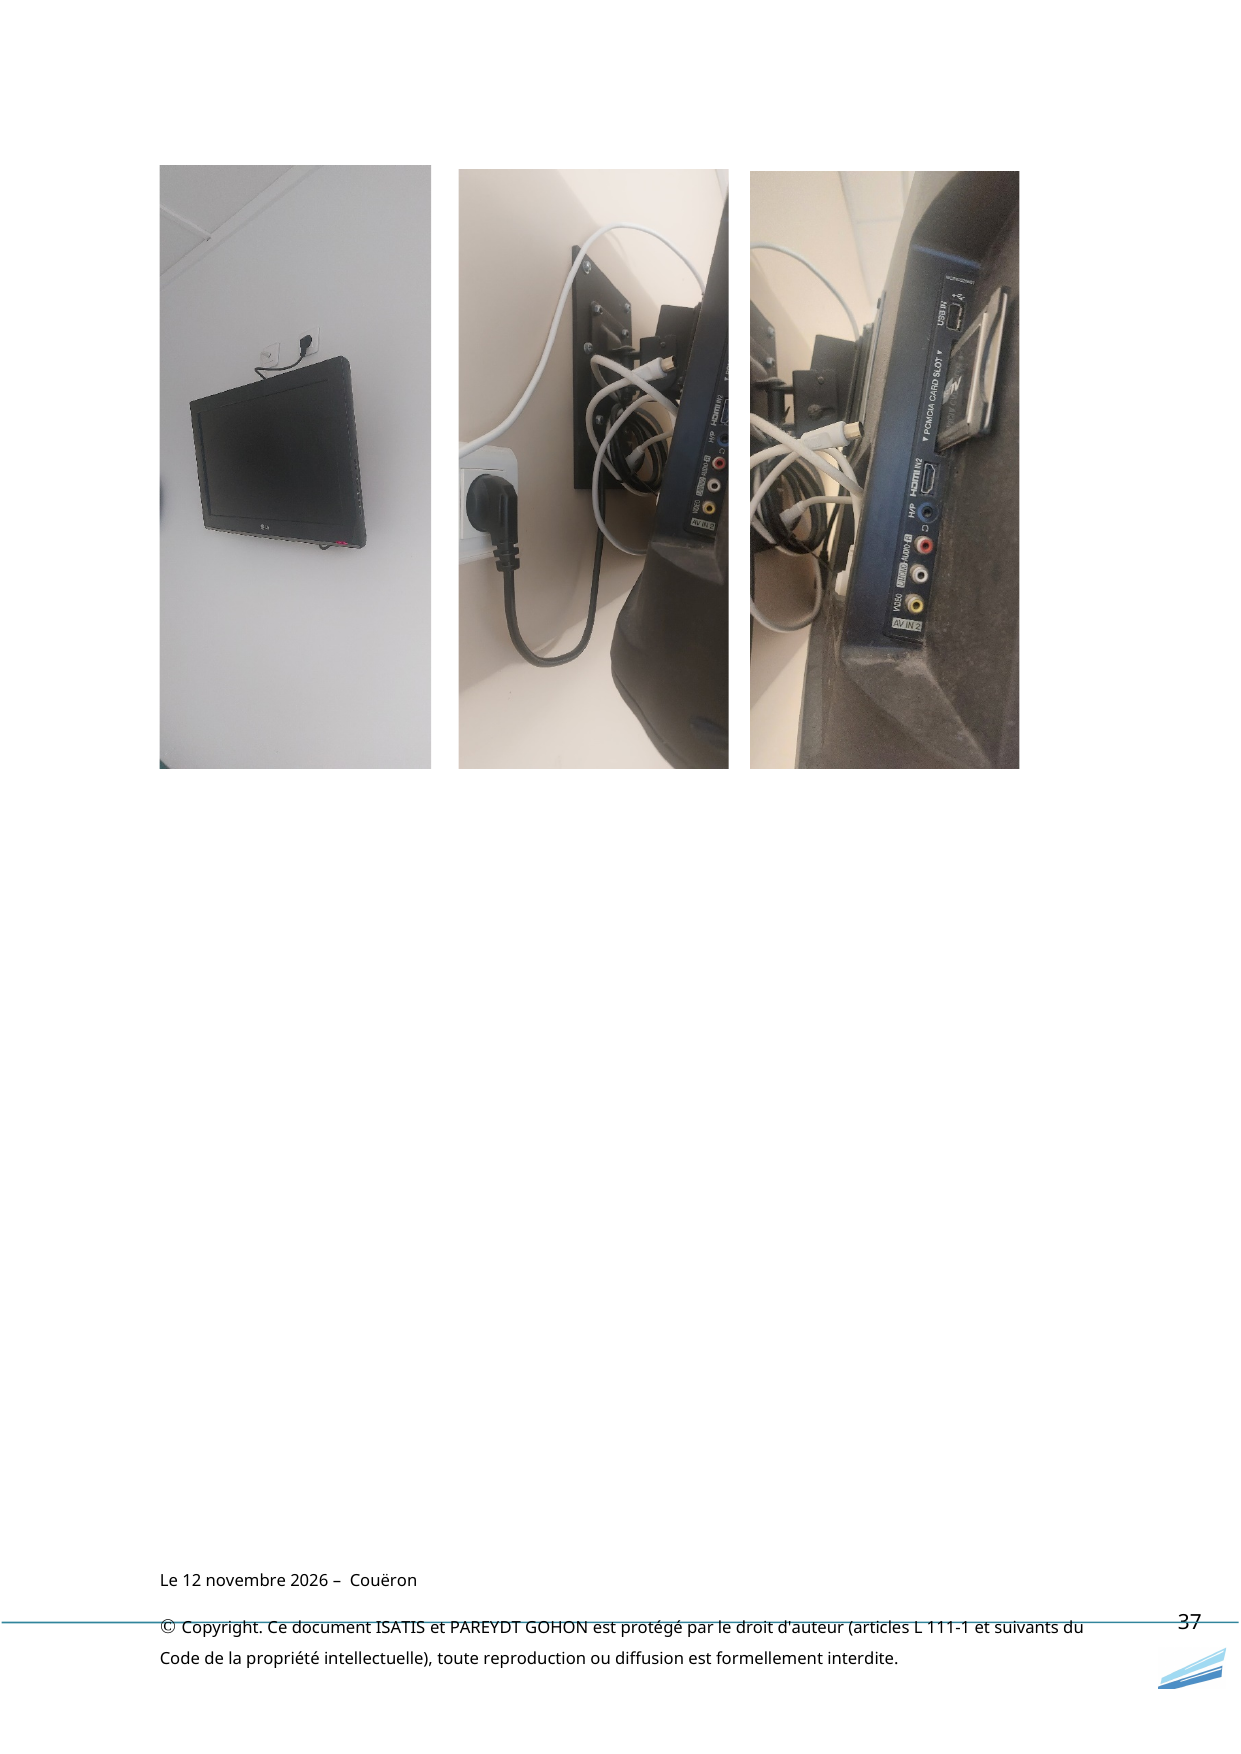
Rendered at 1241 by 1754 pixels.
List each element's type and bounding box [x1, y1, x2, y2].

picture [159, 165, 432, 769]
picture [750, 171, 1020, 769]
picture [1157, 1647, 1227, 1689]
picture [458, 169, 729, 769]
